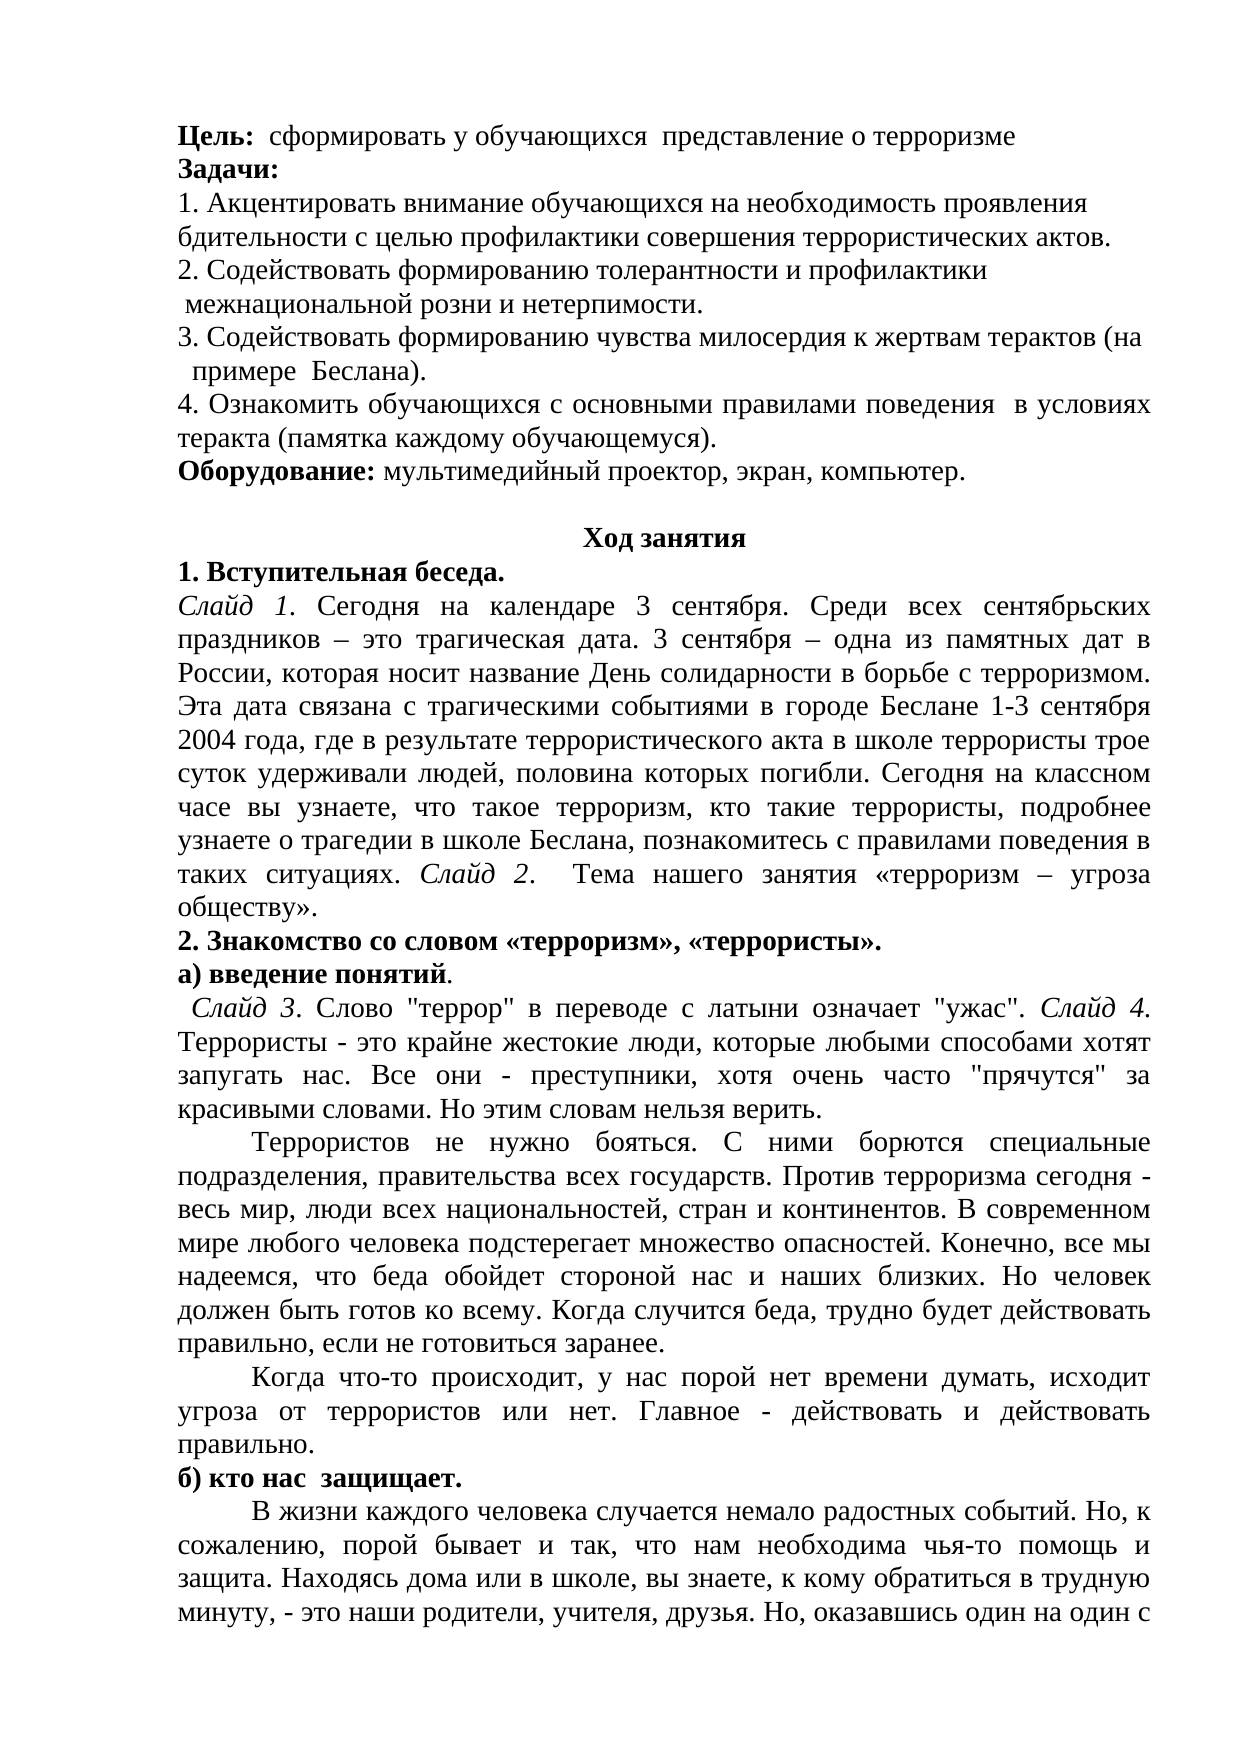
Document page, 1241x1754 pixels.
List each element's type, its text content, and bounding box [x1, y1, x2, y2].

text 2. Содействовать формированию толерантности и профилактики [177, 252, 1152, 286]
text примере Беслана). [177, 353, 1152, 386]
text Цель: сформировать у обучающихся представление о терроризме [177, 118, 1152, 152]
text 2. Знакомство со словом «терроризм», «террористы». [177, 923, 1152, 957]
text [177, 1493, 1152, 1627]
text межнациональной розни и нетерпимости. [177, 286, 1152, 319]
text Слайд 3. Слово "террор" в переводе с латыни означает "ужас". Слайд 4. Террористы - это крайне жестокие люди, которые любыми способами хотят запугать нас. Все они - преступники, хотя очень часто "прячутся" за красивыми словами. Но этим словам нельзя верить. [177, 990, 1152, 1124]
text Террористов не нужно бояться. С ними борются специальные подразделения, правительства всех государств. Против терроризма сегодня - весь мир, люди всех национальностей, стран и континентов. В современном мире любого человека подстерегает множество опасностей. Конечно, все мы надеемся, что беда обойдет стороной нас и наших близких. Но человек должен быть готов ко всему. Когда случится беда, трудно будет действовать правильно, если не готовиться заранее. [177, 1124, 1152, 1359]
text Слайд 1. Сегодня на календаре 3 сентября. Среди всех сентябрьских праздников – это трагическая дата. 3 сентября – одна из памятных дат в России, которая носит название День солидарности в борьбе с терроризмом. Эта дата связана с трагическими событиями в городе Беслане 1-3 сентября 2004 года, где в результате террористического акта в школе террористы трое суток удерживали людей, половина которых погибли. Сегодня на классном часе вы узнаете, что такое терроризм, кто такие террористы, подробнее узнаете о трагедии в школе Беслана, познакомитесь с правилами поведения в таких ситуациях. Слайд 2. Тема нашего занятия «терроризм – угроза обществу». [177, 588, 1152, 923]
text 1. Вступительная беседа. [177, 554, 1152, 588]
text Когда что-то происходит, у нас порой нет времени думать, исходит угроза от террористов или нет. Главное - действовать и действовать правильно. [177, 1359, 1152, 1460]
text 3. Содействовать формированию чувства милосердия к жертвам терактов (на [177, 319, 1152, 353]
text Задачи: [177, 152, 1152, 185]
text б) кто нас защищает. [177, 1460, 1152, 1493]
text бдительности с целью профилактики совершения террористических актов. [177, 219, 1152, 252]
text а) введение понятий. [177, 957, 1152, 990]
text Оборудование: мультимедийный проектор, экран, компьютер. [177, 453, 1152, 487]
text 1. Акцентировать внимание обучающихся на необходимость проявления [177, 185, 1152, 219]
text 4. Ознакомить обучающихся с основными правилами поведения в условиях теракта (памятка каждому обучающемуся). [177, 386, 1152, 453]
text Ход занятия [177, 521, 1152, 554]
